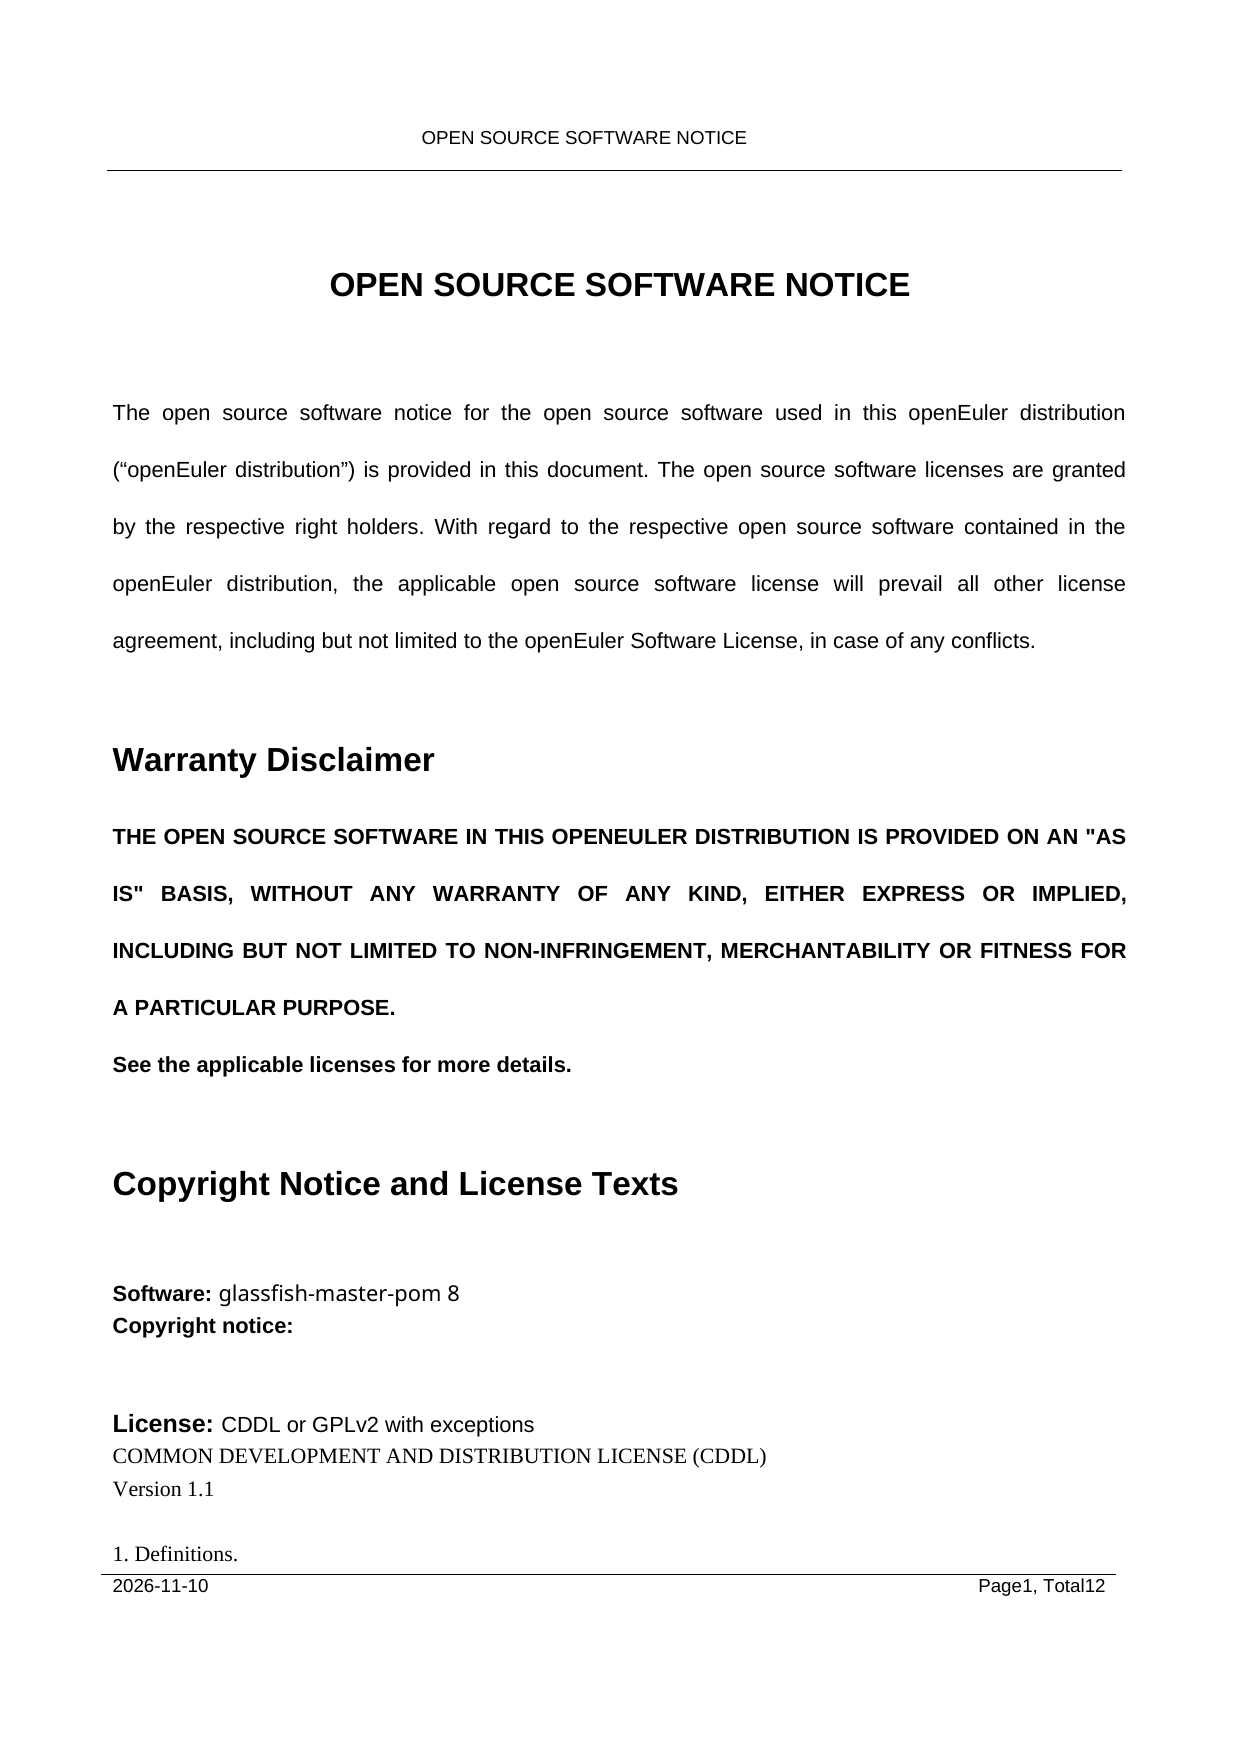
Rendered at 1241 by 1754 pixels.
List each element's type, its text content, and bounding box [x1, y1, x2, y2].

text Version 1.1 [112, 1472, 1128, 1504]
text The open source software notice for the open source software used in this openEuler distribution (“openEuler distribution”) is provided in this document. The open source software licenses are granted by the respective right holders. With regard to the respective open source software contained in the openEuler distribution, the applicable open source software license will prevail all other license agreement, including but not limited to the openEuler Software License, in case of any conflicts. [112, 397, 1128, 657]
text COMMON DEVELOPMENT AND DISTRIBUTION LICENSE (CDDL) [112, 1439, 1128, 1472]
text Warranty Disclaimer [112, 727, 1128, 792]
text License: CDDL or GPLv2 with exceptions [112, 1407, 1128, 1439]
text THE OPEN SOURCE SOFTWARE IN THIS OPENEULER DISTRIBUTION IS PROVIDED ON AN "AS IS" BASIS, WITHOUT ANY WARRANTY OF ANY KIND, EITHER EXPRESS OR IMPLIED, INCLUDING BUT NOT LIMITED TO NON-INFRINGEMENT, MERCHANTABILITY OR FITNESS FOR A PARTICULAR PURPOSE. See the applicable licenses for more details. [112, 821, 1128, 1081]
text OPEN SOURCE SOFTWARE NOTICE [112, 251, 1128, 316]
text Software: glassfish-master-pom 8 [112, 1277, 1128, 1309]
text Copyright notice: [112, 1309, 1128, 1391]
text Copyright Notice and License Texts [112, 1151, 1128, 1216]
text 1. Definitions. [112, 1537, 1128, 1569]
